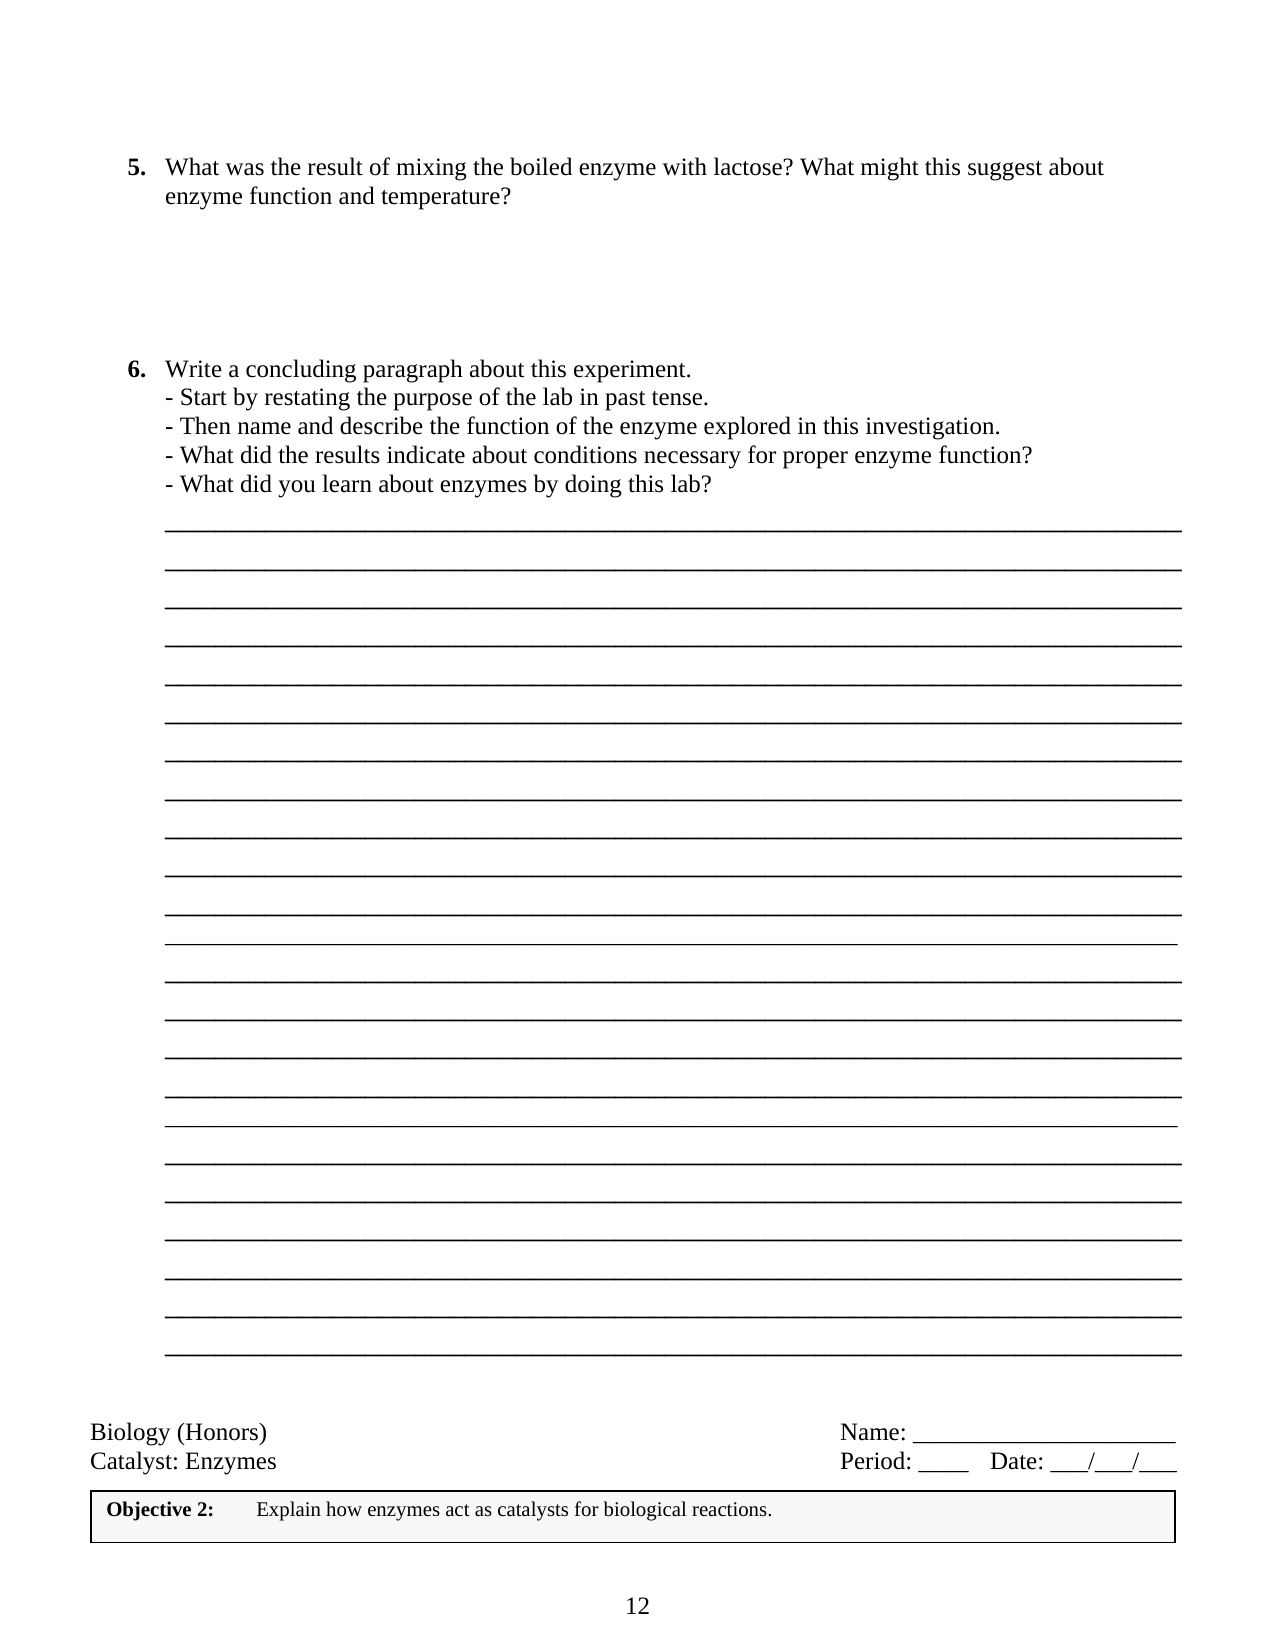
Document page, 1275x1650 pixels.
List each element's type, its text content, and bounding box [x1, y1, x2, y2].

text _____________________________________________________________ _____________________________________________________________ _____________________________________________________________ _____________________________________________________________ [90, 948, 1185, 1101]
text _______________________________________________________________________________________________________________________________________________________________________________________________________________________________________________________________________________________________________________________________________________________________________________________________________________________________________________________________________________________________________________________________________________________________________________________________________________________________________________________________________________________________ [165, 497, 1185, 919]
text Biology (Honors) Name: _____________________ [90, 1417, 1185, 1446]
text _________________________________________________________________________________ [90, 1101, 1185, 1130]
text _________________________________________________________________________________ [90, 919, 1185, 948]
text Catalyst: Enzymes Period: ____ Date: ___/___/___ [90, 1446, 1185, 1475]
text _____________________________________________________________ _____________________________________________________________ _____________________________________________________________ _____________________________________________________________ [90, 1130, 1185, 1283]
text _____________________________________________________________ _____________________________________________________________ [90, 1283, 1185, 1360]
list What was the result of mixing the boiled enzyme with lactose? What might this suggest about enzyme function and temperature? [127, 152, 1185, 210]
list Write a concluding paragraph about this experiment. - Start by restating the purpose of the lab in past tense. - Then name and describe the function of the enzyme explored in this investigation. - What did the results indicate about conditions necessary for proper enzyme function? - What did you learn about enzymes by doing this lab? [127, 354, 1185, 497]
